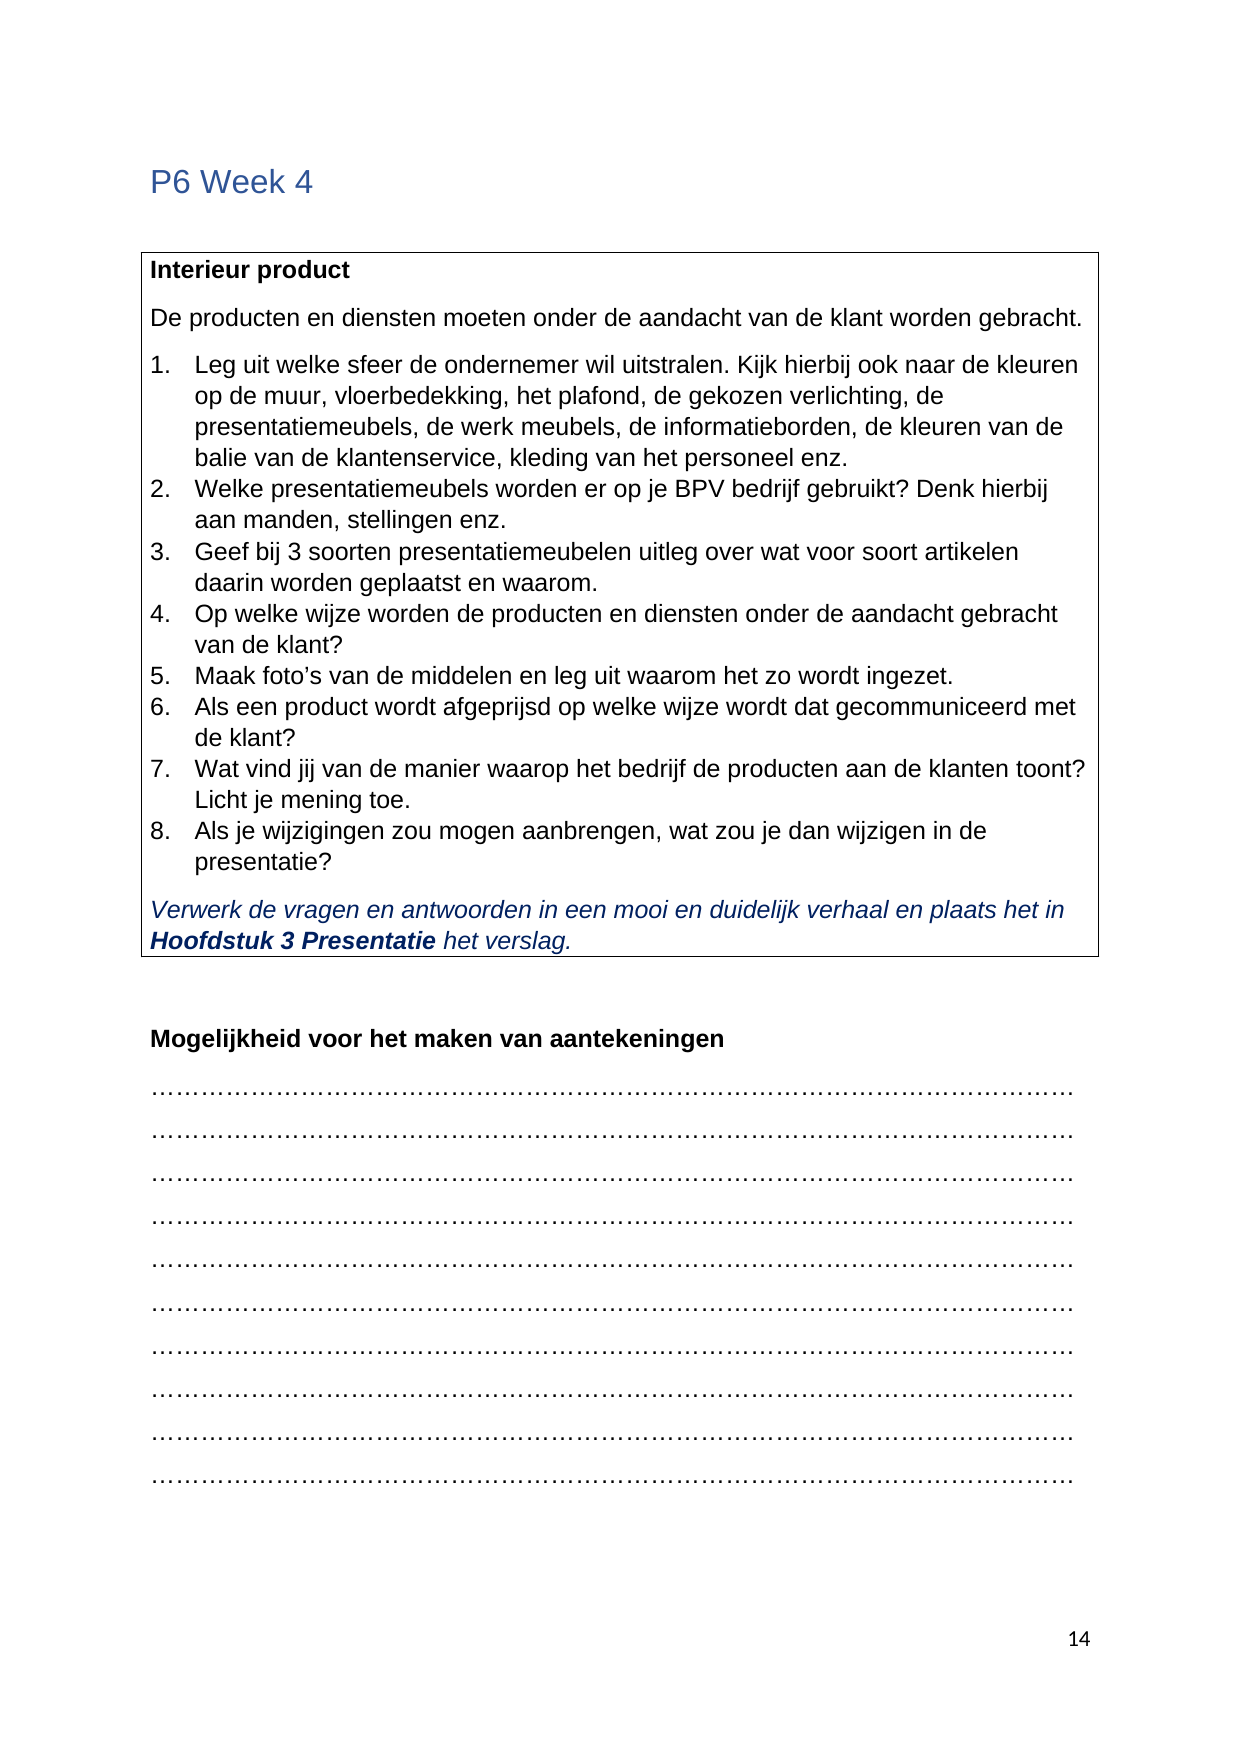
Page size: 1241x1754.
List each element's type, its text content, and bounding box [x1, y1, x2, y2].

list Als je wijzigingen zou mogen aanbrengen, wat zou je dan wijzigen in de presentatie? [142, 813, 1098, 876]
text ……………………………………………………………………………………………………………………………………………………………………………………………………………………………………………………………………………………………………… [150, 1072, 1090, 1187]
list Leg uit welke sfeer de ondernemer wil uitstralen. Kijk hierbij ook naar de kleuren op de muur, vloerbedekking, het plafond, de gekozen verlichting, de presentatiemeubels, de werk meubels, de informatieborden, de kleuren van de balie van de klantenservice, kleding van het personeel enz. [142, 347, 1098, 471]
list Wat vind jij van de manier waarop het bedrijf de producten aan de klanten toont? Licht je mening toe. [142, 751, 1098, 813]
text Interieur product [142, 253, 1098, 283]
list Op welke wijze worden de producten en diensten onder de aandacht gebracht van de klant? [142, 595, 1098, 657]
list Als een product wordt afgeprijsd op welke wijze wordt dat gecommuniceerd met de klant? [142, 688, 1098, 751]
text Mogelijkheid voor het maken van aantekeningen [150, 1024, 1090, 1053]
list Maak foto’s van de middelen en leg uit waarom het zo wordt ingezet. [142, 657, 1098, 688]
subtitle P6 Week 4 [150, 162, 1090, 201]
text ……………………………………………………………………………………………………………………………………………………………………………………………………………………………………………………………………………………………………… [150, 1201, 1090, 1316]
text Verwerk de vragen en antwoorden in een mooi en duidelijk verhaal en plaats het in Hoofdstuk 3 Presentatie het verslag. [142, 891, 1098, 956]
list Geef bij 3 soorten presentatiemeubelen uitleg over wat voor soort artikelen daarin worden geplaatst en waarom. [142, 533, 1098, 595]
text De producten en diensten moeten onder de aandacht van de klant worden gebracht. [142, 299, 1098, 331]
list Welke presentatiemeubels worden er op je BPV bedrijf gebruikt? Denk hierbij aan manden, stellingen enz. [142, 471, 1098, 533]
text ………………………………………………………………………………………………………………………………………………………………………………………………………………………………………………………………………………………………………………………………………………………………………………………………………… [150, 1331, 1090, 1489]
